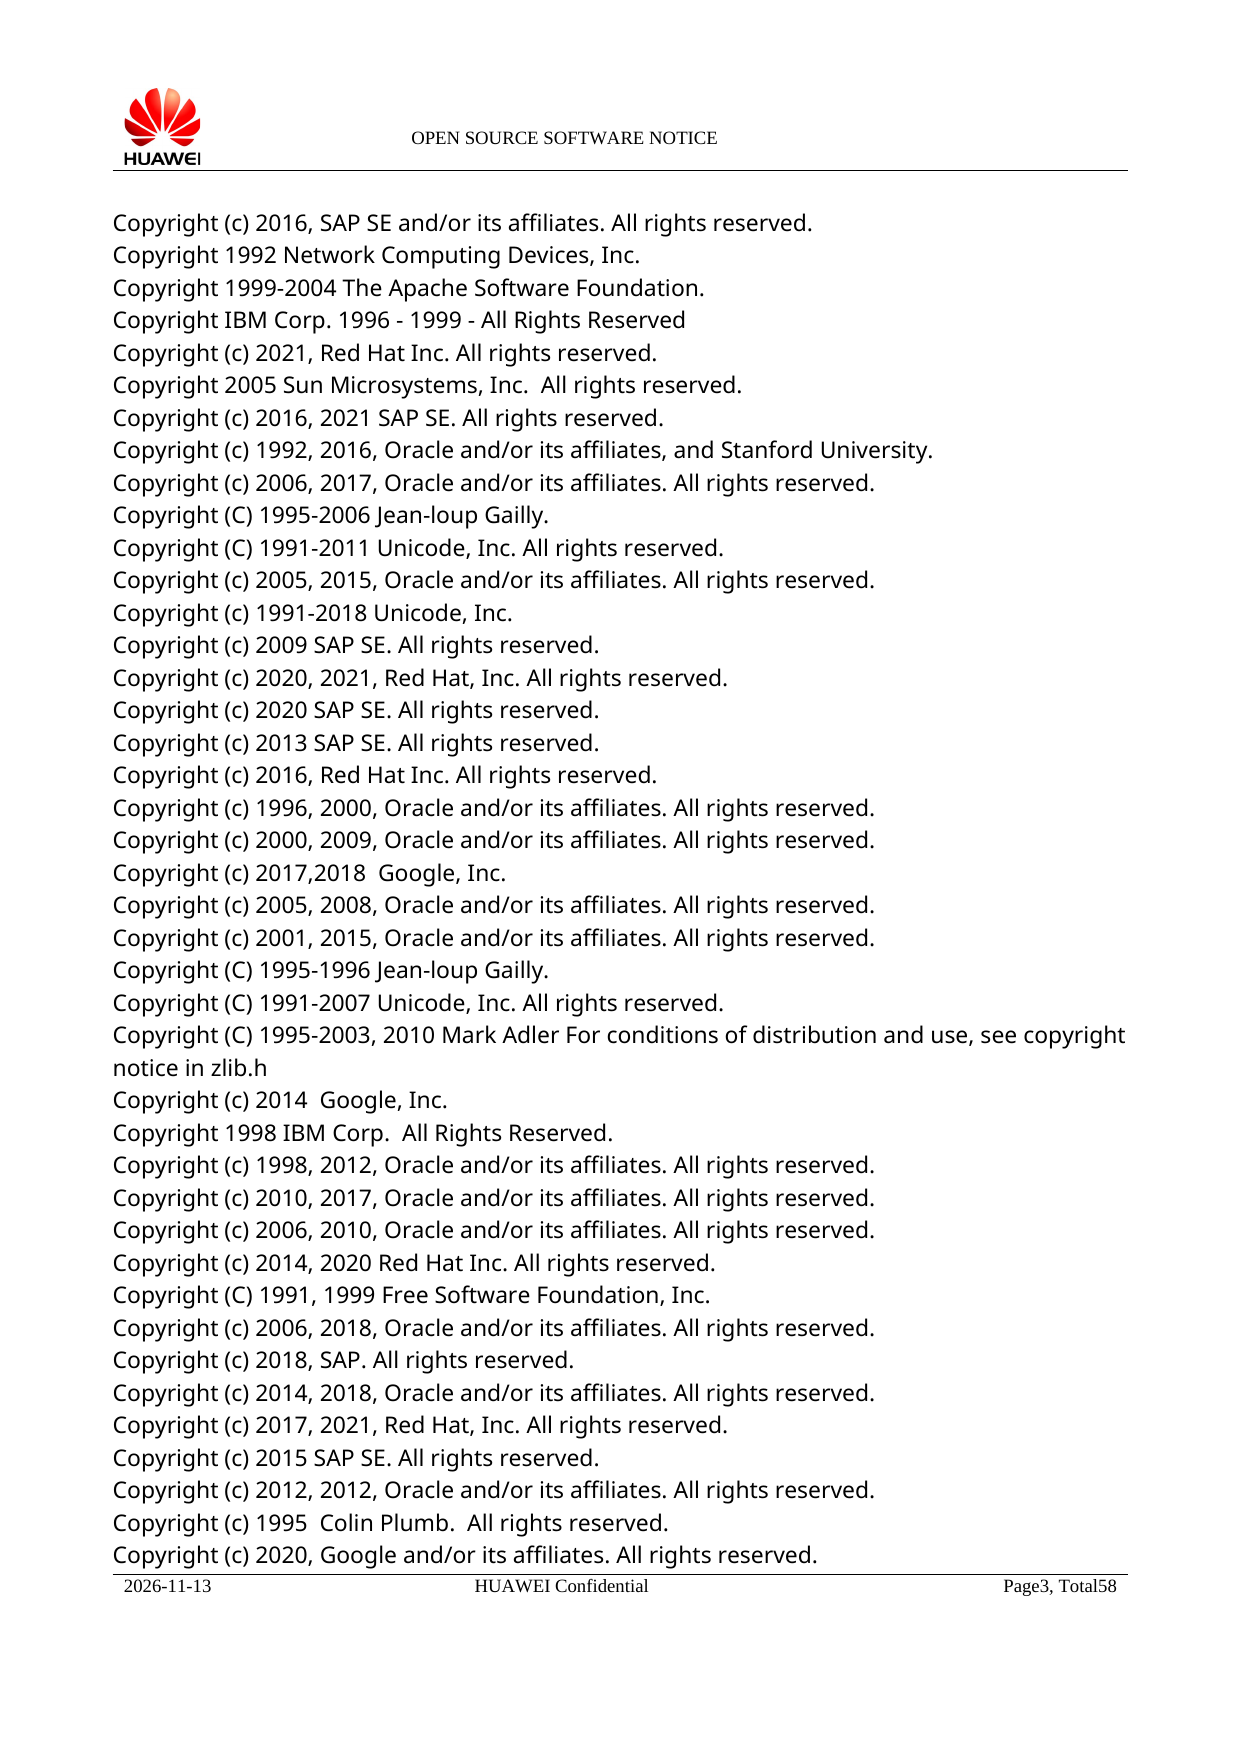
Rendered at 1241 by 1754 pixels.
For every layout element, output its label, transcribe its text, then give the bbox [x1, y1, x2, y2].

picture [124, 88, 201, 165]
